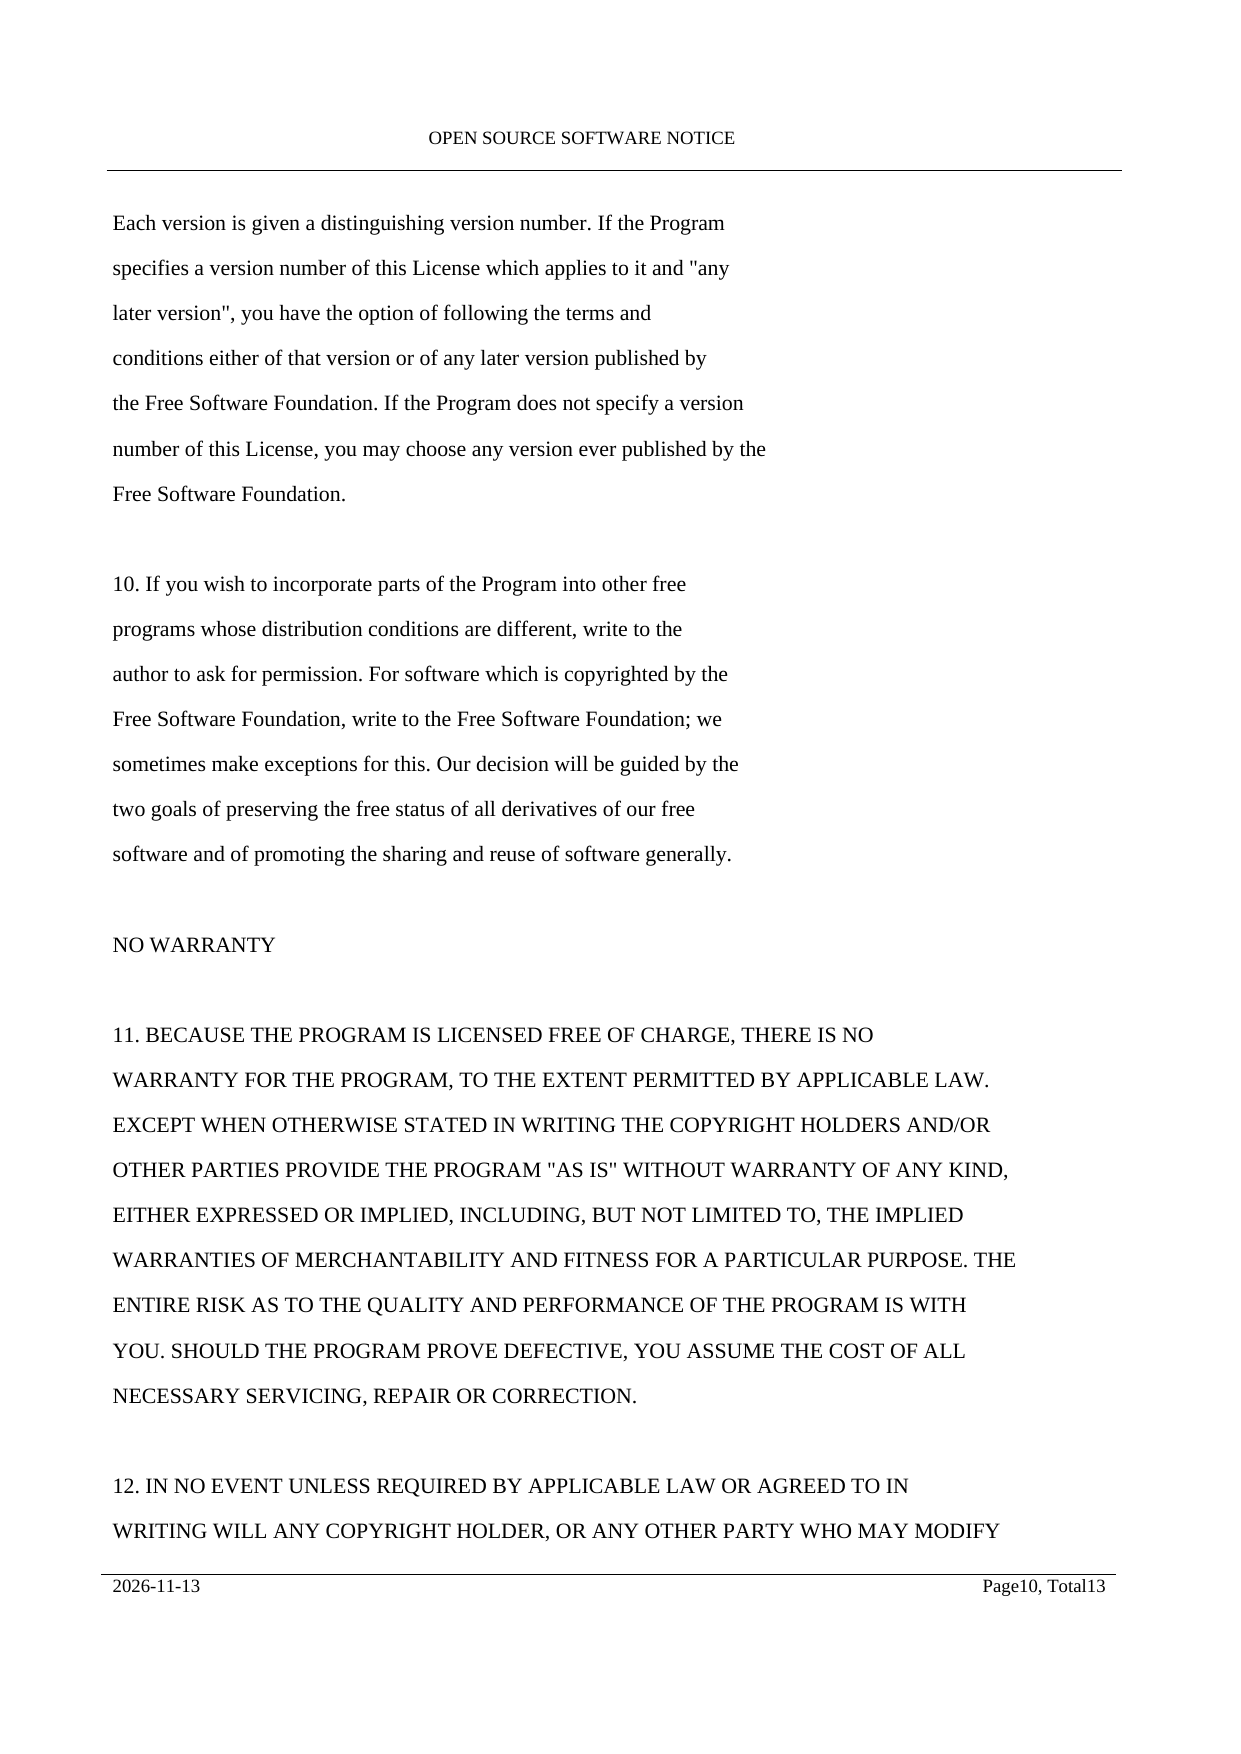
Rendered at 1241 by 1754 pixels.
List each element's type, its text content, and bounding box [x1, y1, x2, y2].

text WARRANTIES OF MERCHANTABILITY AND FITNESS FOR A PARTICULAR PURPOSE. THE [112, 1244, 1128, 1276]
text 10. If you wish to incorporate parts of the Program into other free [112, 567, 1128, 600]
text two goals of preserving the free status of all derivatives of our free [112, 793, 1128, 825]
text ENTIRE RISK AS TO THE QUALITY AND PERFORMANCE OF THE PROGRAM IS WITH [112, 1289, 1128, 1321]
text OTHER PARTIES PROVIDE THE PROGRAM "AS IS" WITHOUT WARRANTY OF ANY KIND, [112, 1153, 1128, 1186]
text programs whose distribution conditions are different, write to the [112, 612, 1128, 645]
text the Free Software Foundation. If the Program does not specify a version [112, 387, 1128, 419]
text sometimes make exceptions for this. Our decision will be guided by the [112, 748, 1128, 780]
text NO WARRANTY [112, 928, 1128, 961]
text NECESSARY SERVICING, REPAIR OR CORRECTION. [112, 1379, 1128, 1412]
text later version", you have the option of following the terms and [112, 297, 1128, 329]
text 12. IN NO EVENT UNLESS REQUIRED BY APPLICABLE LAW OR AGREED TO IN [112, 1469, 1128, 1502]
text Each version is given a distinguishing version number. If the Program [112, 206, 1128, 239]
text Free Software Foundation, write to the Free Software Foundation; we [112, 702, 1128, 735]
text author to ask for permission. For software which is copyrighted by the [112, 657, 1128, 690]
text YOU. SHOULD THE PROGRAM PROVE DEFECTIVE, YOU ASSUME THE COST OF ALL [112, 1334, 1128, 1366]
text WARRANTY FOR THE PROGRAM, TO THE EXTENT PERMITTED BY APPLICABLE LAW. [112, 1063, 1128, 1096]
text WRITING WILL ANY COPYRIGHT HOLDER, OR ANY OTHER PARTY WHO MAY MODIFY [112, 1514, 1128, 1547]
text Free Software Foundation. [112, 477, 1128, 509]
text software and of promoting the sharing and reuse of software generally. [112, 838, 1128, 870]
text 11. BECAUSE THE PROGRAM IS LICENSED FREE OF CHARGE, THERE IS NO [112, 1018, 1128, 1051]
text conditions either of that version or of any later version published by [112, 342, 1128, 374]
text specifies a version number of this License which applies to it and "any [112, 251, 1128, 284]
text EITHER EXPRESSED OR IMPLIED, INCLUDING, BUT NOT LIMITED TO, THE IMPLIED [112, 1199, 1128, 1231]
text number of this License, you may choose any version ever published by the [112, 432, 1128, 464]
text EXCEPT WHEN OTHERWISE STATED IN WRITING THE COPYRIGHT HOLDERS AND/OR [112, 1108, 1128, 1141]
